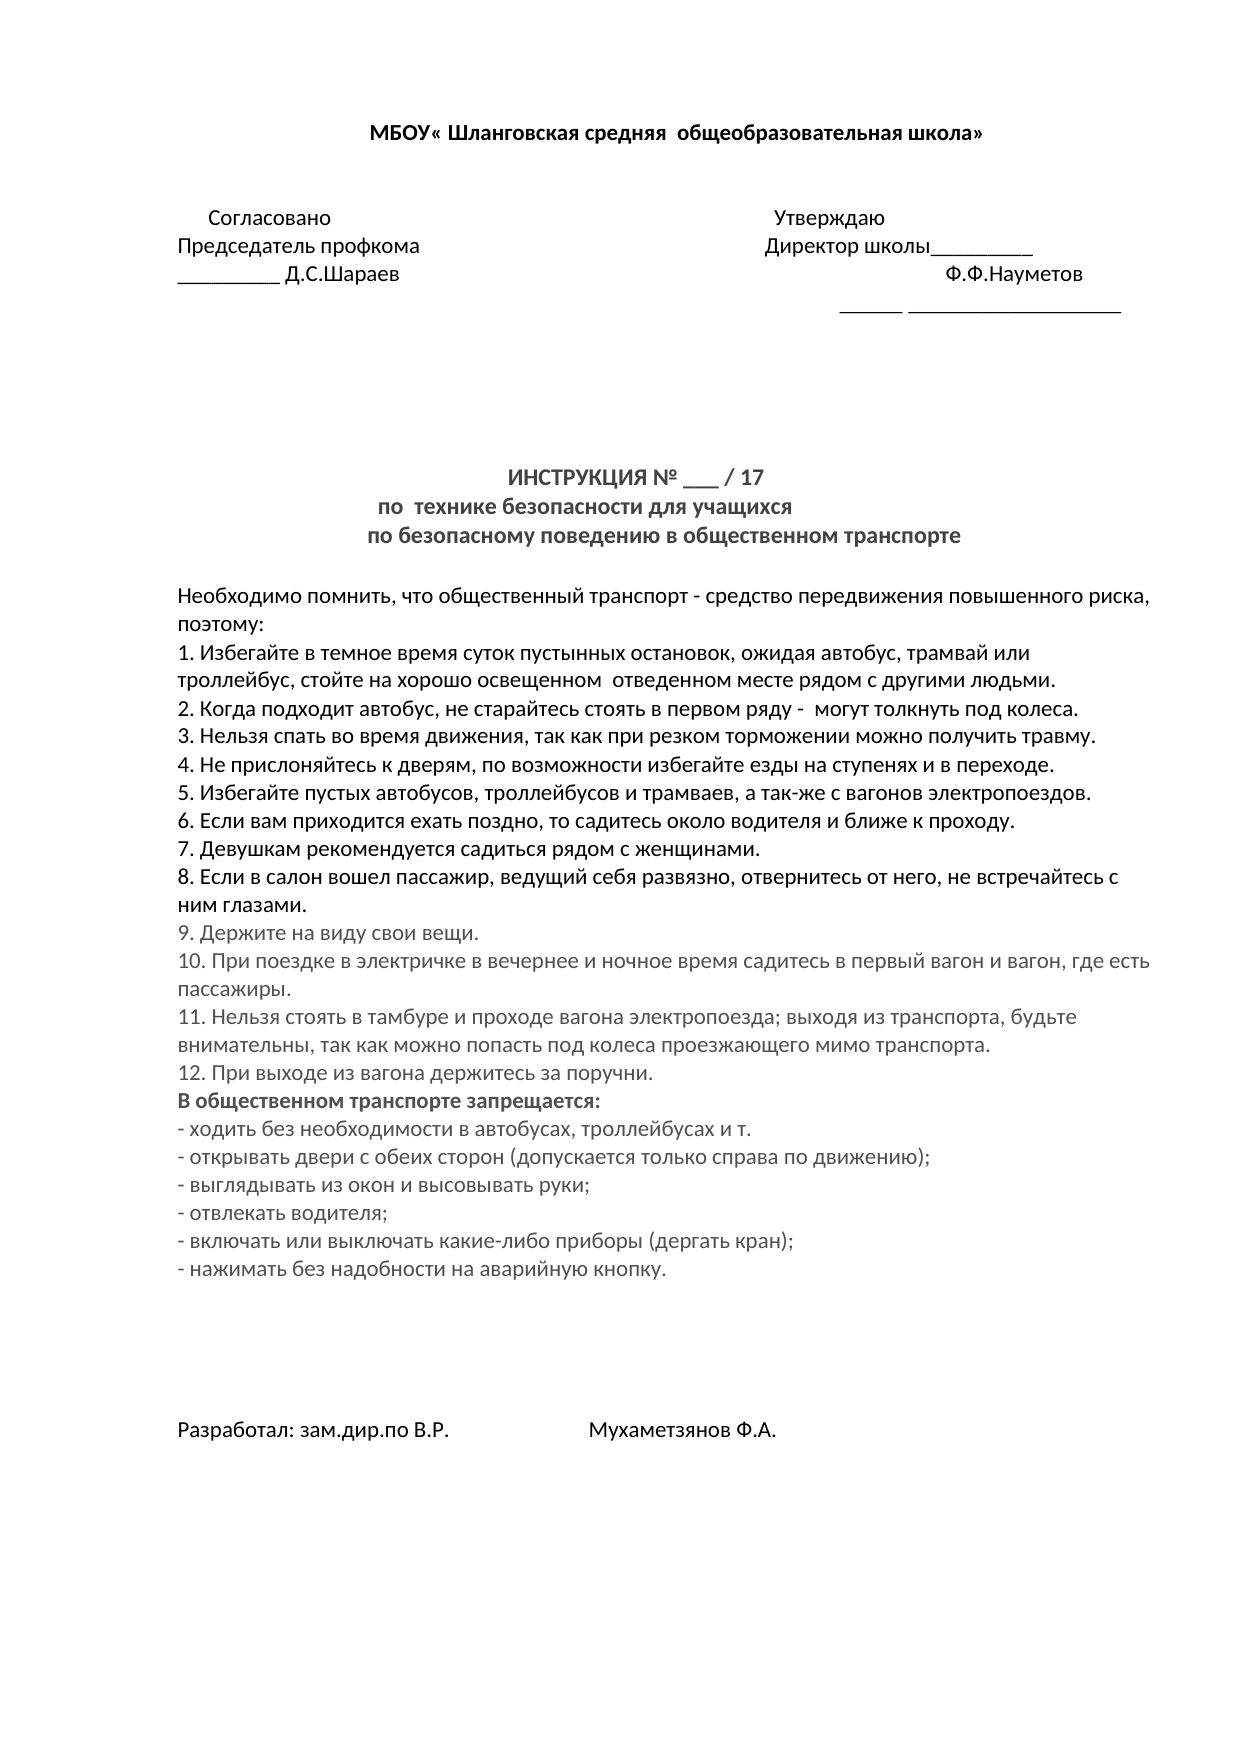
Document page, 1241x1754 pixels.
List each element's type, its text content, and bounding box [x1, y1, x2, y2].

text ИНСТРУКЦИЯ № ___ / 17 [177, 462, 1152, 491]
text МБОУ« Шланговская средняя общеобразовательная школа» [177, 118, 1152, 146]
text 9. Держите на виду свои вещи. [177, 918, 1152, 946]
text _____ _________________ [177, 287, 1152, 316]
text 10. При поездке в электричке в вечернее и ночное время садитесь в первый вагон и вагон, где есть пассажиры. [177, 946, 1152, 1002]
text Разработал: зам.дир.по В.Р. Мухаметзянов Ф.А. [177, 1415, 1152, 1443]
text 6. Если вам приходится ехать поздно, то садитесь около водителя и ближе к проходу. [177, 806, 1152, 834]
text - включать или выключать какие-либо приборы (дергать кран); [177, 1226, 1152, 1254]
text 3. Нельзя спать во время движения, так как при резком торможении можно получить травму. [177, 722, 1152, 750]
text 11. Нельзя стоять в тамбуре и проходе вагона электропоезда; выходя из транспорта, будьте внимательны, так как можно попасть под колеса проезжающего мимо транспорта. [177, 1002, 1152, 1058]
text Необходимо помнить, что общественный транспорт - средство передвижения повышенного риска, поэтому: [177, 582, 1152, 638]
text Согласовано Утверждаю [177, 203, 1152, 231]
text - выглядывать из окон и высовывать руки; [177, 1170, 1152, 1198]
text 7. Девушкам рекомендуется садиться рядом с женщинами. [177, 834, 1152, 862]
text _________ Д.С.Шараев Ф.Ф.Науметов [177, 259, 1152, 287]
text - отвлекать водителя; [177, 1198, 1152, 1226]
text 2. Когда подходит автобус, не старайтесь стоять в первом ряду - могут толкнуть под колеса. [177, 694, 1152, 722]
text Председатель профкома Директор школы_________ [177, 231, 1152, 259]
text по безопасному поведению в общественном транспорте [177, 520, 1152, 549]
text - ходить без необходимости в автобусах, троллейбусах и т. [177, 1114, 1152, 1142]
text В общественном транспорте запрещается: [177, 1086, 1152, 1114]
text 4. Не прислоняйтесь к дверям, по возможности избегайте езды на ступенях и в переходе. [177, 750, 1152, 778]
text 8. Если в салон вошел пассажир, ведущий себя развязно, отвернитесь от него, не встречайтесь с ним глазами. [177, 862, 1152, 918]
text 5. Избегайте пустых автобусов, троллейбусов и трамваев, а так-же с вагонов электропоездов. [177, 778, 1152, 806]
text 1. Избегайте в темное время суток пустынных остановок, ожидая автобус, трамвай или троллейбус, стойте на хорошо освещенном отведенном месте рядом с другими людьми. [177, 638, 1152, 694]
text - нажимать без надобности на аварийную кнопку. [177, 1254, 1152, 1282]
text по технике безопасности для учащихся [177, 491, 1152, 520]
text - открывать двери с обеих сторон (допускается только справа по движению); [177, 1142, 1152, 1170]
text 12. При выходе из вагона держитесь за поручни. [177, 1058, 1152, 1086]
